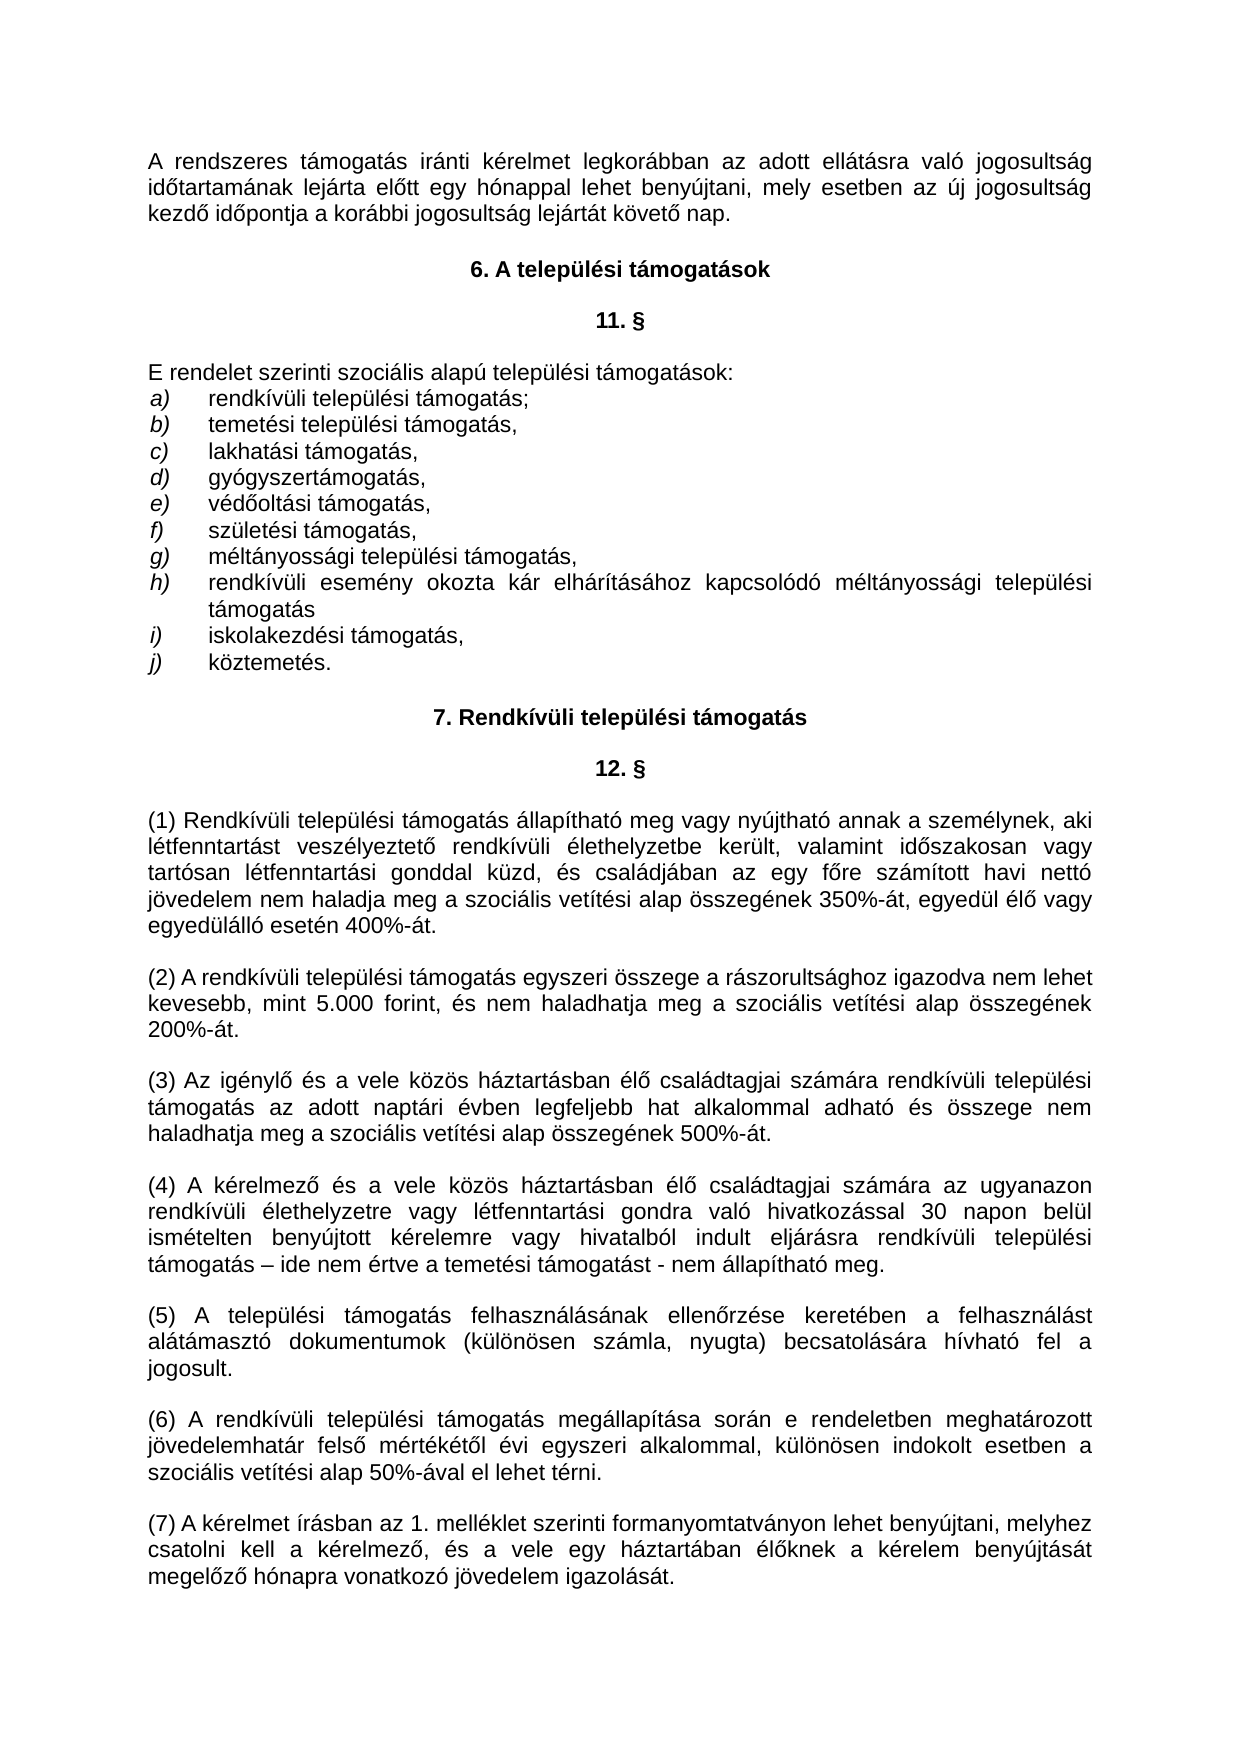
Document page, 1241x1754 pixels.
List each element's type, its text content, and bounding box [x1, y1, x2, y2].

text (2) A rendkívüli települési támogatás egyszeri összege a rászorultsághoz igazodva nem lehet kevesebb, mint 5.000 forint, és nem haladhatja meg a szociális vetítési alap összegének 200%-át. [148, 963, 1093, 1042]
text d) gyógyszertámogatás, [150, 464, 1093, 490]
text a) rendkívüli települési támogatás; [150, 385, 1093, 411]
text e) védőoltási támogatás, [150, 490, 1093, 517]
text (5) A települési támogatás felhasználásának ellenőrzése keretében a felhasználást alátámasztó dokumentumok (különösen számla, nyugta) becsatolására hívható fel a jogosult. [148, 1302, 1093, 1381]
text 7. Rendkívüli települési támogatás [148, 704, 1093, 730]
text c) lakhatási támogatás, [150, 438, 1093, 464]
text E rendelet szerinti szociális alapú települési támogatások: [148, 358, 1093, 385]
text 11. § [148, 307, 1093, 333]
text (1) Rendkívüli települési támogatás állapítható meg vagy nyújtható annak a személynek, aki létfenntartást veszélyeztető rendkívüli élethelyzetbe került, valamint időszakosan vagy tartósan létfenntartási gonddal küzd, és családjában az egy főre számított havi nettó jövedelem nem haladja meg a szociális vetítési alap összegének 350%-át, egyedül élő vagy egyedülálló esetén 400%-át. [148, 807, 1093, 938]
text 6. A települési támogatások [148, 256, 1093, 282]
text g) méltányossági települési támogatás, [150, 543, 1093, 569]
text (4) A kérelmező és a vele közös háztartásban élő családtagjai számára az ugyanazon rendkívüli élethelyzetre vagy létfenntartási gondra való hivatkozással 30 napon belül ismételten benyújtott kérelemre vagy hivatalból indult eljárásra rendkívüli települési támogatás – ide nem értve a temetési támogatást - nem állapítható meg. [148, 1172, 1093, 1277]
text (6) A rendkívüli települési támogatás megállapítása során e rendeletben meghatározott jövedelemhatár felső mértékétől évi egyszeri alkalommal, különösen indokolt esetben a szociális vetítési alap 50%-ával el lehet térni. [148, 1406, 1093, 1485]
text j) köztemetés. [150, 648, 1093, 675]
text b) temetési települési támogatás, [150, 411, 1093, 438]
text f) születési támogatás, [150, 517, 1093, 543]
text (3) Az igénylő és a vele közös háztartásban élő családtagjai számára rendkívüli települési támogatás az adott naptári évben legfeljebb hat alkalommal adható és összege nem haladhatja meg a szociális vetítési alap összegének 500%-át. [148, 1067, 1093, 1147]
text A rendszeres támogatás iránti kérelmet legkorábban az adott ellátásra való jogosultság időtartamának lejárta előtt egy hónappal lehet benyújtani, mely esetben az új jogosultság kezdő időpontja a korábbi jogosultság lejártát követő nap. [148, 148, 1093, 227]
text 12. § [148, 755, 1093, 782]
text h) rendkívüli esemény okozta kár elhárításához kapcsolódó méltányossági települési támogatás [150, 569, 1093, 622]
text i) iskolakezdési támogatás, [150, 622, 1093, 648]
text (7) A kérelmet írásban az 1. melléklet szerinti formanyomtatványon lehet benyújtani, melyhez csatolni kell a kérelmező, és a vele egy háztartában élőknek a kérelem benyújtását megelőző hónapra vonatkozó jövedelem igazolását. [148, 1510, 1093, 1589]
